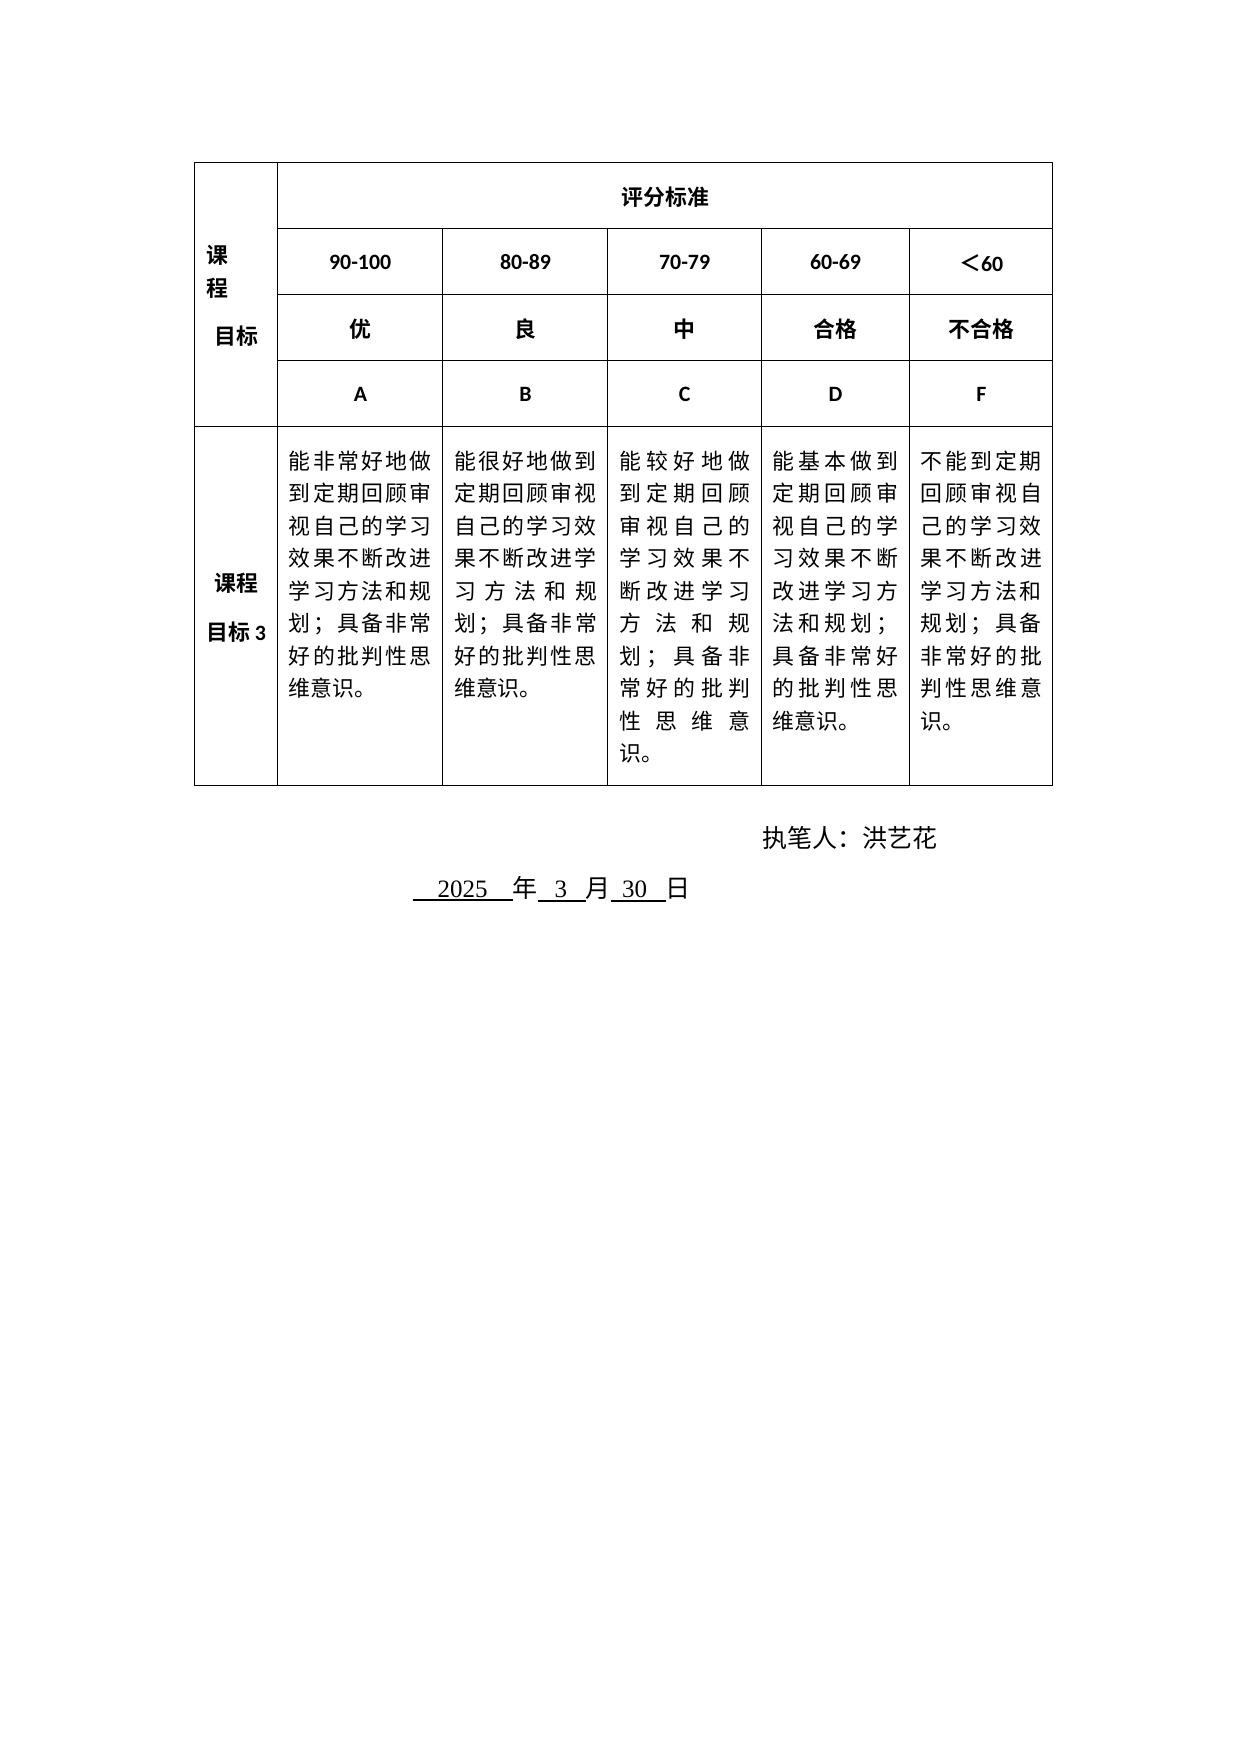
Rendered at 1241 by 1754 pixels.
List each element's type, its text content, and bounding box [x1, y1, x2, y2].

table_header 评分标准 [278, 163, 1052, 228]
table_cell 80-89 [443, 229, 607, 294]
table_cell 优 [278, 295, 442, 360]
table_cell 能基本做到定期回顾审视自己的学习效果不断改进学习方法和规划；具备非常好的批判性思维意识。 [762, 427, 909, 785]
table_cell 90-100 [278, 229, 442, 294]
table_cell 不合格 [910, 295, 1052, 360]
table_cell 能非常好地做到定期回顾审视自己的学习效果不断改进学习方法和规划；具备非常好的批判性思维意识。 [278, 427, 442, 785]
table_cell A [278, 361, 442, 426]
table_cell 课程 目标3 [195, 427, 277, 785]
text 2025 年 3 月 30 日 [187, 854, 1053, 919]
table_cell D [762, 361, 909, 426]
table_cell 60-69 [762, 229, 909, 294]
table_cell 70-79 [608, 229, 761, 294]
table_cell 能较好地做到定期回顾审视自己的学习效果不断改进学习方法和规划；具备非常好的批判性思维意识。 [608, 427, 761, 785]
table_cell F [910, 361, 1052, 426]
table_cell B [443, 361, 607, 426]
table_cell 不能到定期回顾审视自己的学习效果不断改进学习方法和规划；具备非常好的批判性思维意识。 [910, 427, 1052, 785]
table_cell C [608, 361, 761, 426]
table_cell 中 [608, 295, 761, 360]
table_cell 良 [443, 295, 607, 360]
table_cell 合格 [762, 295, 909, 360]
table_cell ＜60 [910, 229, 1052, 294]
table_cell 能很好地做到定期回顾审视自己的学习效果不断改进学习方法和规划；具备非常好的批判性思维意识。 [443, 427, 607, 785]
text 执笔人：洪艺花 [187, 818, 1053, 854]
table_header 课程 目标 [195, 163, 277, 426]
